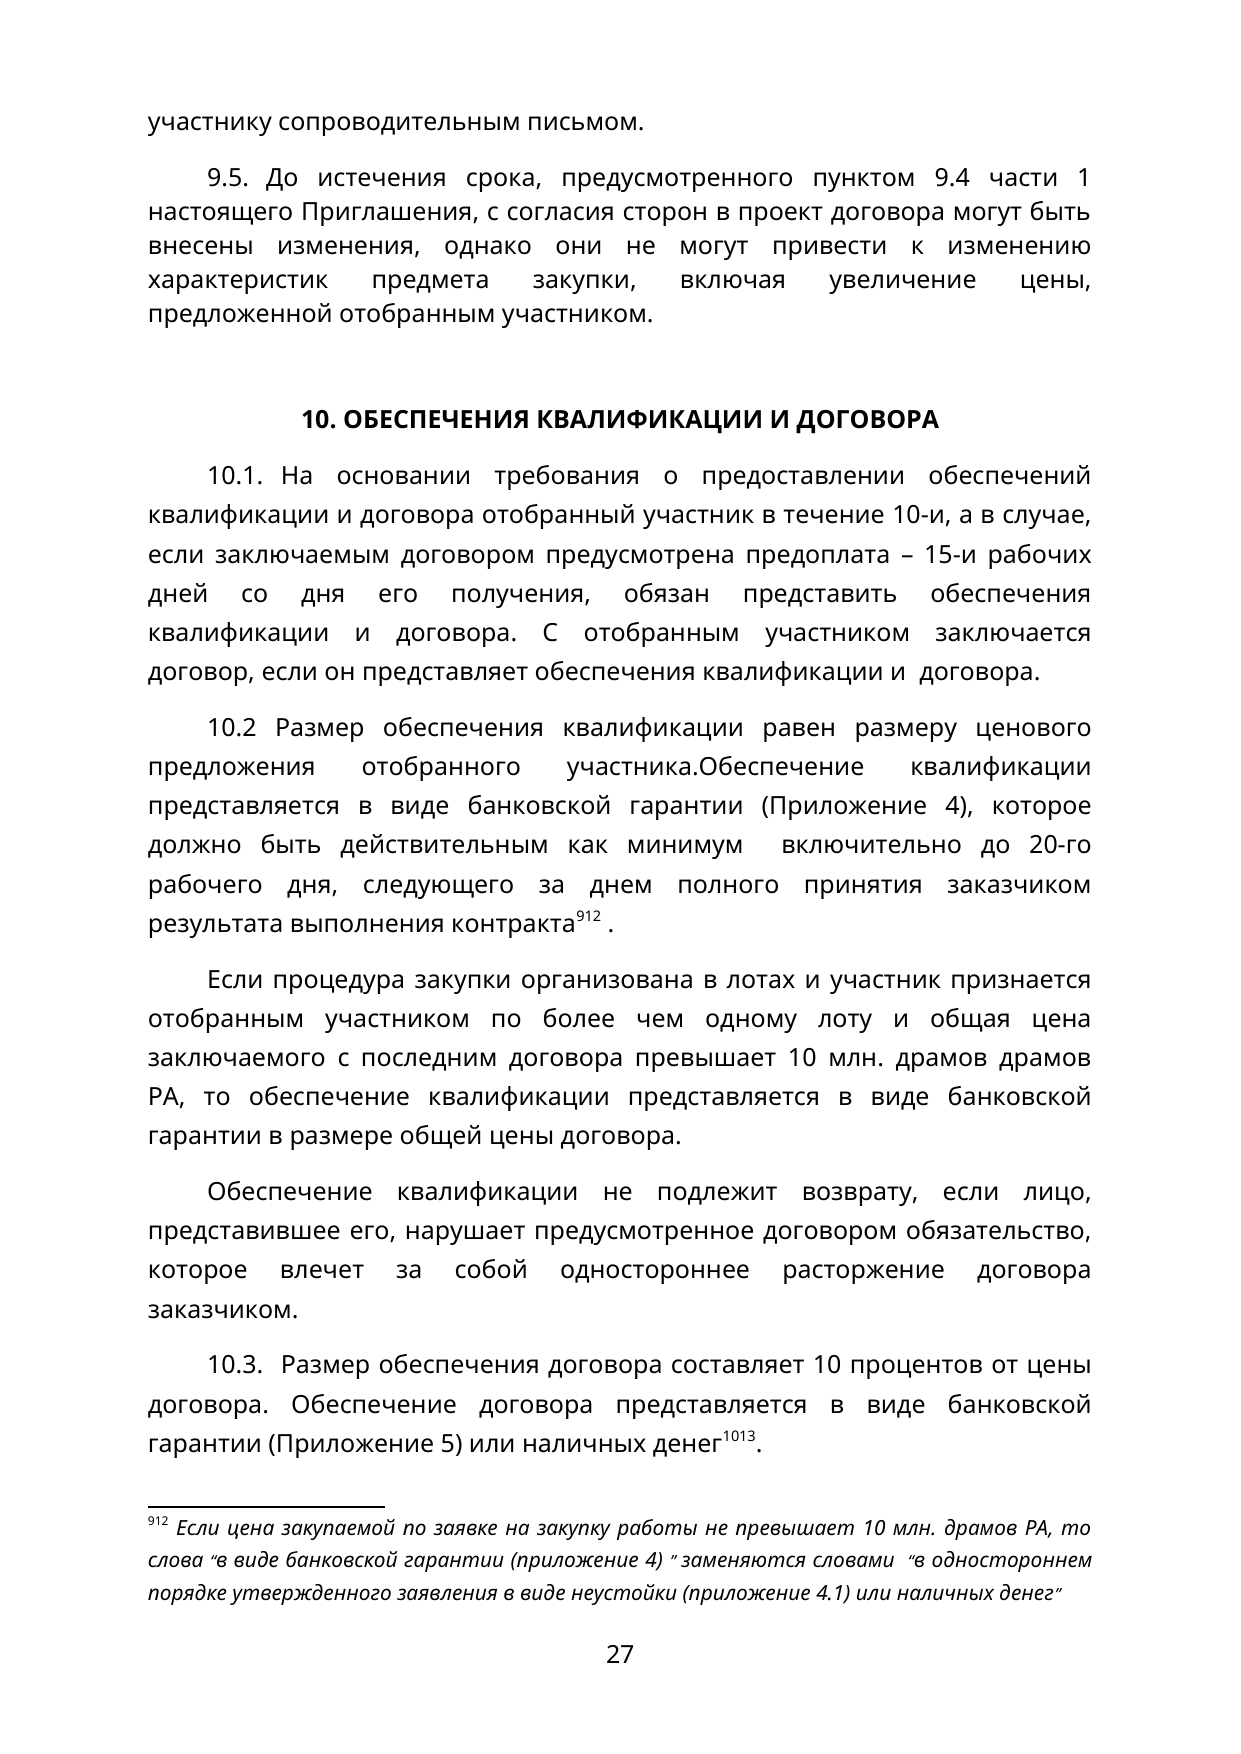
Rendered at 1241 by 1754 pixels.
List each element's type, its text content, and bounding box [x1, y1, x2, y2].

text 10.3. Размер обеспечения договора составляет 10 процентов от цены договора. Обеспечение договора представляется в виде банковской гарантии (Приложение 5) или наличных денег13. [148, 1347, 1092, 1459]
text 10.1. На основании требования о предоставлении обеспечений квалификации и договора отобранный участник в течение 10-и, а в случае, если заключаемым договором предусмотрена предоплата – 15-и рабочих дней со дня его получения, обязан представить обеспечения квалификации и договора. С отобранным участником заключается договор, если он представляет обеспечения квалификации и договора. [148, 458, 1092, 688]
text Обеспечение квалификации не подлежит возврату, если лицо, представившее его, нарушает предусмотренное договором обязательство, которое влечет за собой одностороннее расторжение договора заказчиком. [148, 1174, 1092, 1325]
text 9.5. До истечения срока, предусмотренного пунктом 9.4 части 1 настоящего Приглашения, с согласия сторон в проект договора могут быть внесены изменения, однако они не могут привести к изменению характеристик предмета закупки, включая увеличение цены, предложенной отобранным участником. [148, 159, 1092, 329]
text 10.2 Размер обеспечения квалификации равен размеру ценового предложения отобранного участника.Обеспечение квалификации представляется в виде банковской гарантии (Приложение 4), которое должно быть действительным как минимум включительно до 20-го рабочего дня, следующего за днем полного принятия заказчиком результата выполнения контракта12 . [148, 709, 1092, 939]
text Если процедура закупки организована в лотах и участник признается отобранным участником по более чем одному лоту и общая цена заключаемого с последним договора превышает 10 млн. драмов драмов РА, то обеспечение квалификации представляется в виде банковской гарантии в размере общей цены договора. [148, 961, 1092, 1152]
text 10. ОБЕСПЕЧЕНИЯ КВАЛИФИКАЦИИ И ДОГОВОРА [148, 402, 1092, 436]
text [148, 103, 1092, 137]
